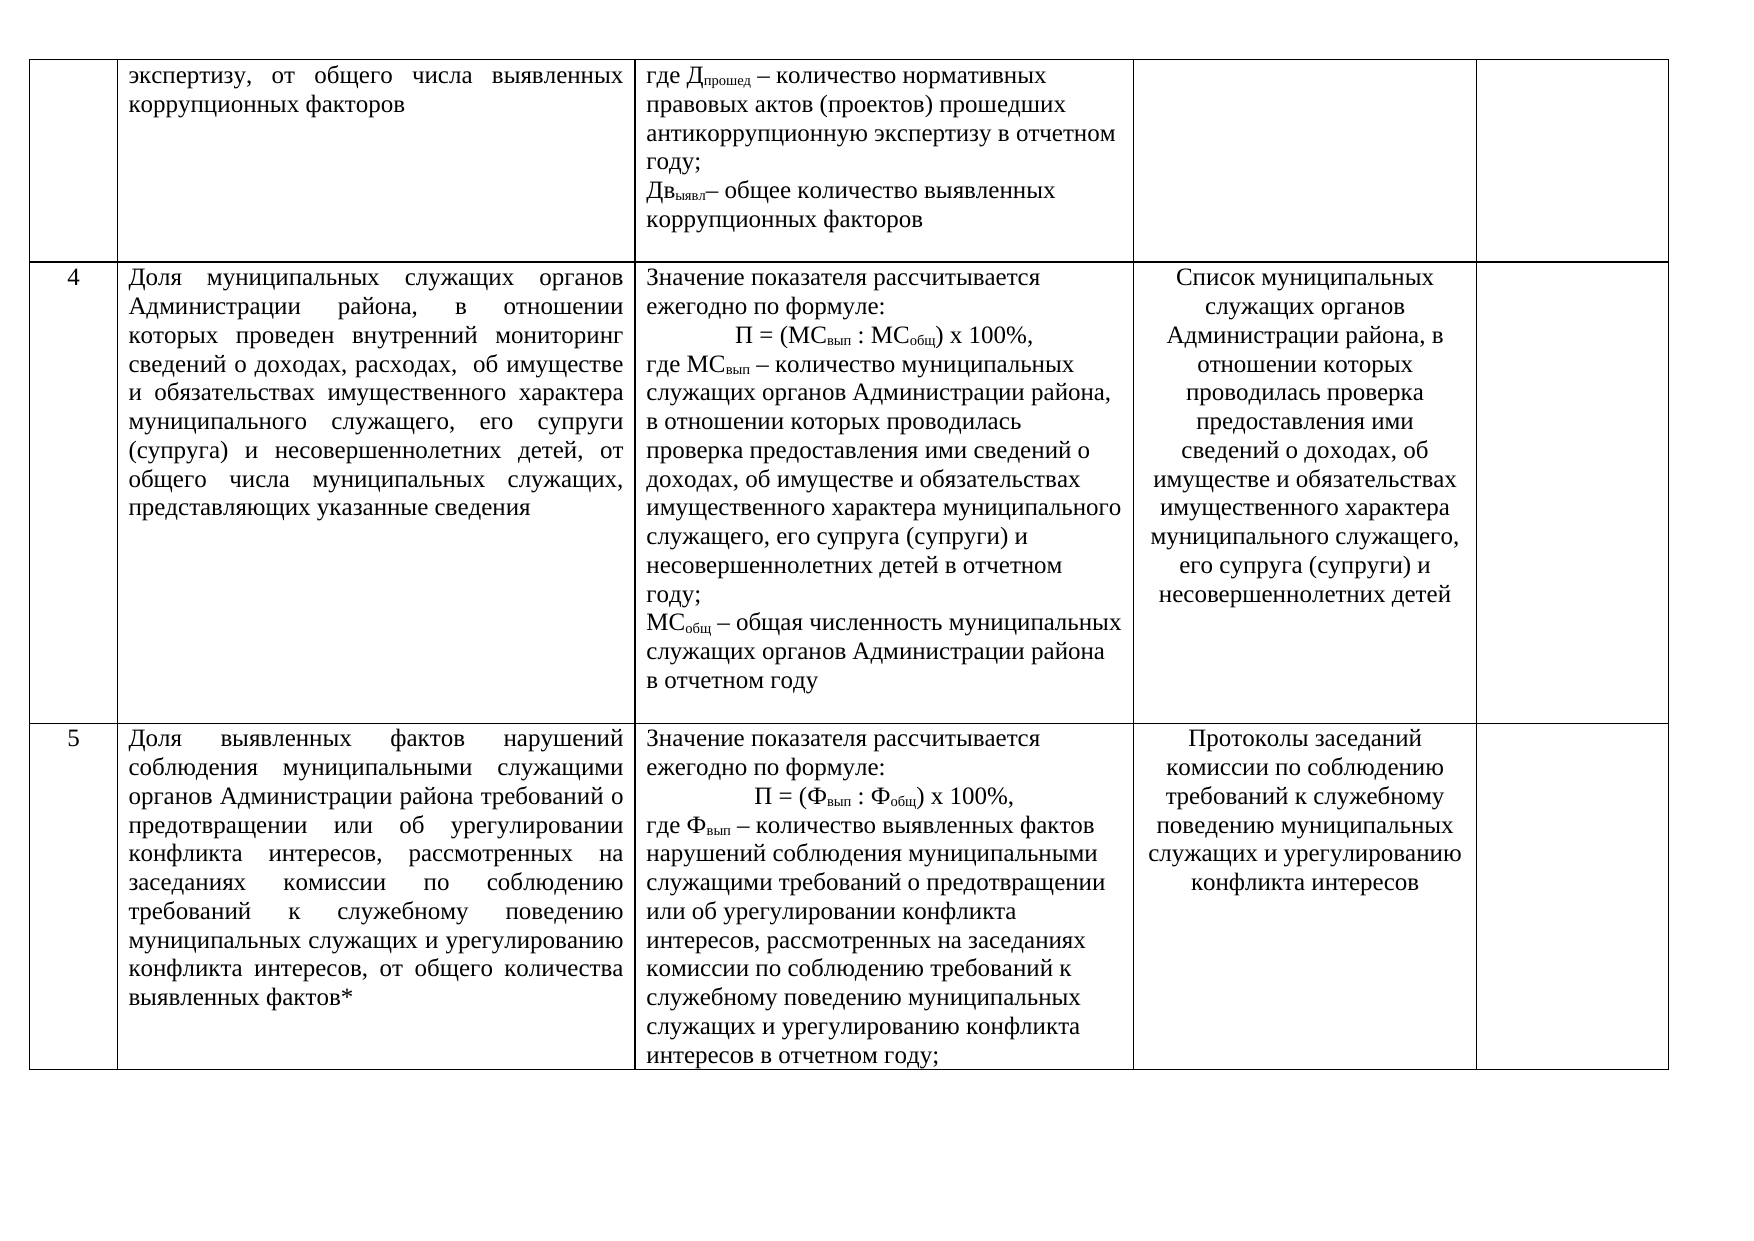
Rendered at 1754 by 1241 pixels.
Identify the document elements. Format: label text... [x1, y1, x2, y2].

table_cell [1134, 60, 1476, 261]
table_cell 4 [30, 263, 117, 722]
table_cell [1477, 263, 1668, 722]
table_cell Значение показателя рассчитывается ежегодно по формуле: П = (МСвып : МСобщ) х 100%, где МСвып – количество муниципальных служащих органов Администрации района, в отношении которых проводилась проверка предоставления ими сведений о доходах, об имуществе и обязательствах имущественного характера муниципального служащего, его супруга (супруги) и несовершеннолетних детей в отчетном году; МСобщ – общая численность муниципальных служащих органов Администрации района в отчетном году [636, 263, 1133, 722]
table_cell Доля муниципальных служащих органов Администрации района, в отношении которых проведен внутренний мониторинг сведений о доходах, расходах, об имуществе и обязательствах имущественного характера муниципального служащего, его супруги (супруга) и несовершеннолетних детей, от общего числа муниципальных служащих, представляющих указанные сведения [118, 263, 634, 722]
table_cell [636, 724, 1133, 1068]
table_cell 5 [30, 724, 117, 1068]
table_cell 3 [30, 60, 117, 261]
table_cell [1477, 724, 1668, 1068]
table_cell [636, 60, 1133, 261]
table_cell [1134, 724, 1476, 1068]
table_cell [118, 724, 634, 1068]
table_cell Список муниципальных служащих органов Администрации района, в отношении которых проводилась проверка предоставления ими сведений о доходах, об имуществе и обязательствах имущественного характера муниципального служащего, его супруга (супруги) и несовершеннолетних детей [1134, 263, 1476, 722]
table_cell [118, 60, 634, 261]
table_cell [1477, 60, 1668, 261]
